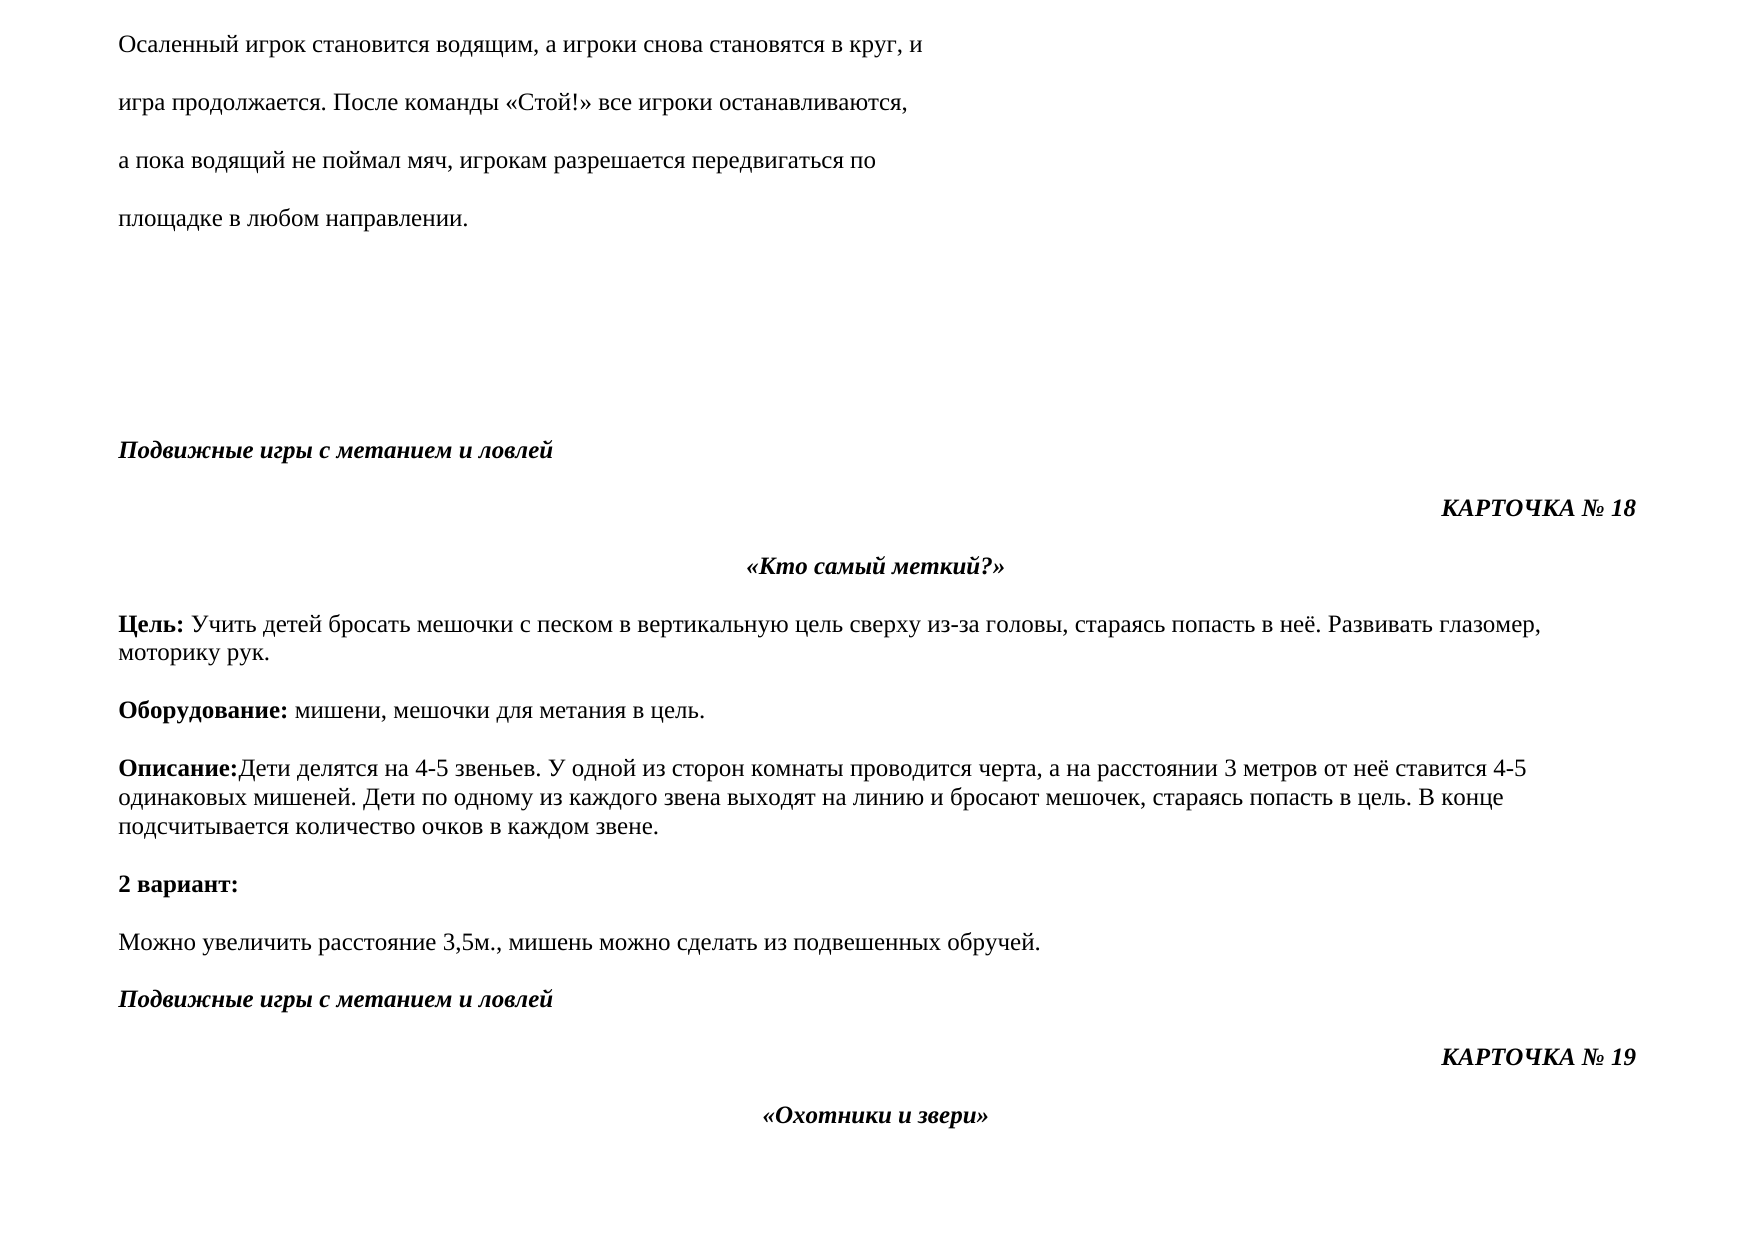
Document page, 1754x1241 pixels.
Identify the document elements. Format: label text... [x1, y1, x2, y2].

text Осаленный игрок становится водящим, а игроки снова становятся в круг, и [118, 29, 1636, 58]
text Подвижные игры с метанием и ловлей [118, 984, 1636, 1013]
text Оборудование: мишени, мешочки для метания в цель. [118, 695, 1636, 724]
text Описание:Дети делятся на 4-5 звеньев. У одной из сторон комнаты проводится черта, а на расстоянии 3 метров от неё ставится 4-5 одинаковых мишеней. Дети по одному из каждого звена выходят на линию и бросают мешочек, стараясь попасть в цель. В конце подсчитывается количество очков в каждом звене. [118, 753, 1636, 839]
text КАРТОЧКА № 18 [118, 493, 1636, 522]
text «Охотники и звери» [118, 1100, 1636, 1129]
text «Кто самый меткий?» [118, 551, 1636, 579]
text Можно увеличить расстояние 3,5м., мишень можно сделать из подвешенных обручей. [118, 927, 1636, 955]
text площадке в любом направлении. [118, 203, 1636, 232]
text КАРТОЧКА № 19 [118, 1042, 1636, 1071]
text 2 вариант: [118, 869, 1636, 897]
text Цель: Учить детей бросать мешочки с песком в вертикальную цель сверху из-за головы, стараясь попасть в неё. Развивать глазомер, моторику рук. [118, 609, 1636, 666]
text а пока водящий не поймал мяч, игрокам разрешается передвигаться по [118, 145, 1636, 174]
text Подвижные игры с метанием и ловлей [118, 435, 1636, 464]
text игра продолжается. После команды «Стой!» все игроки останавливаются, [118, 87, 1636, 116]
